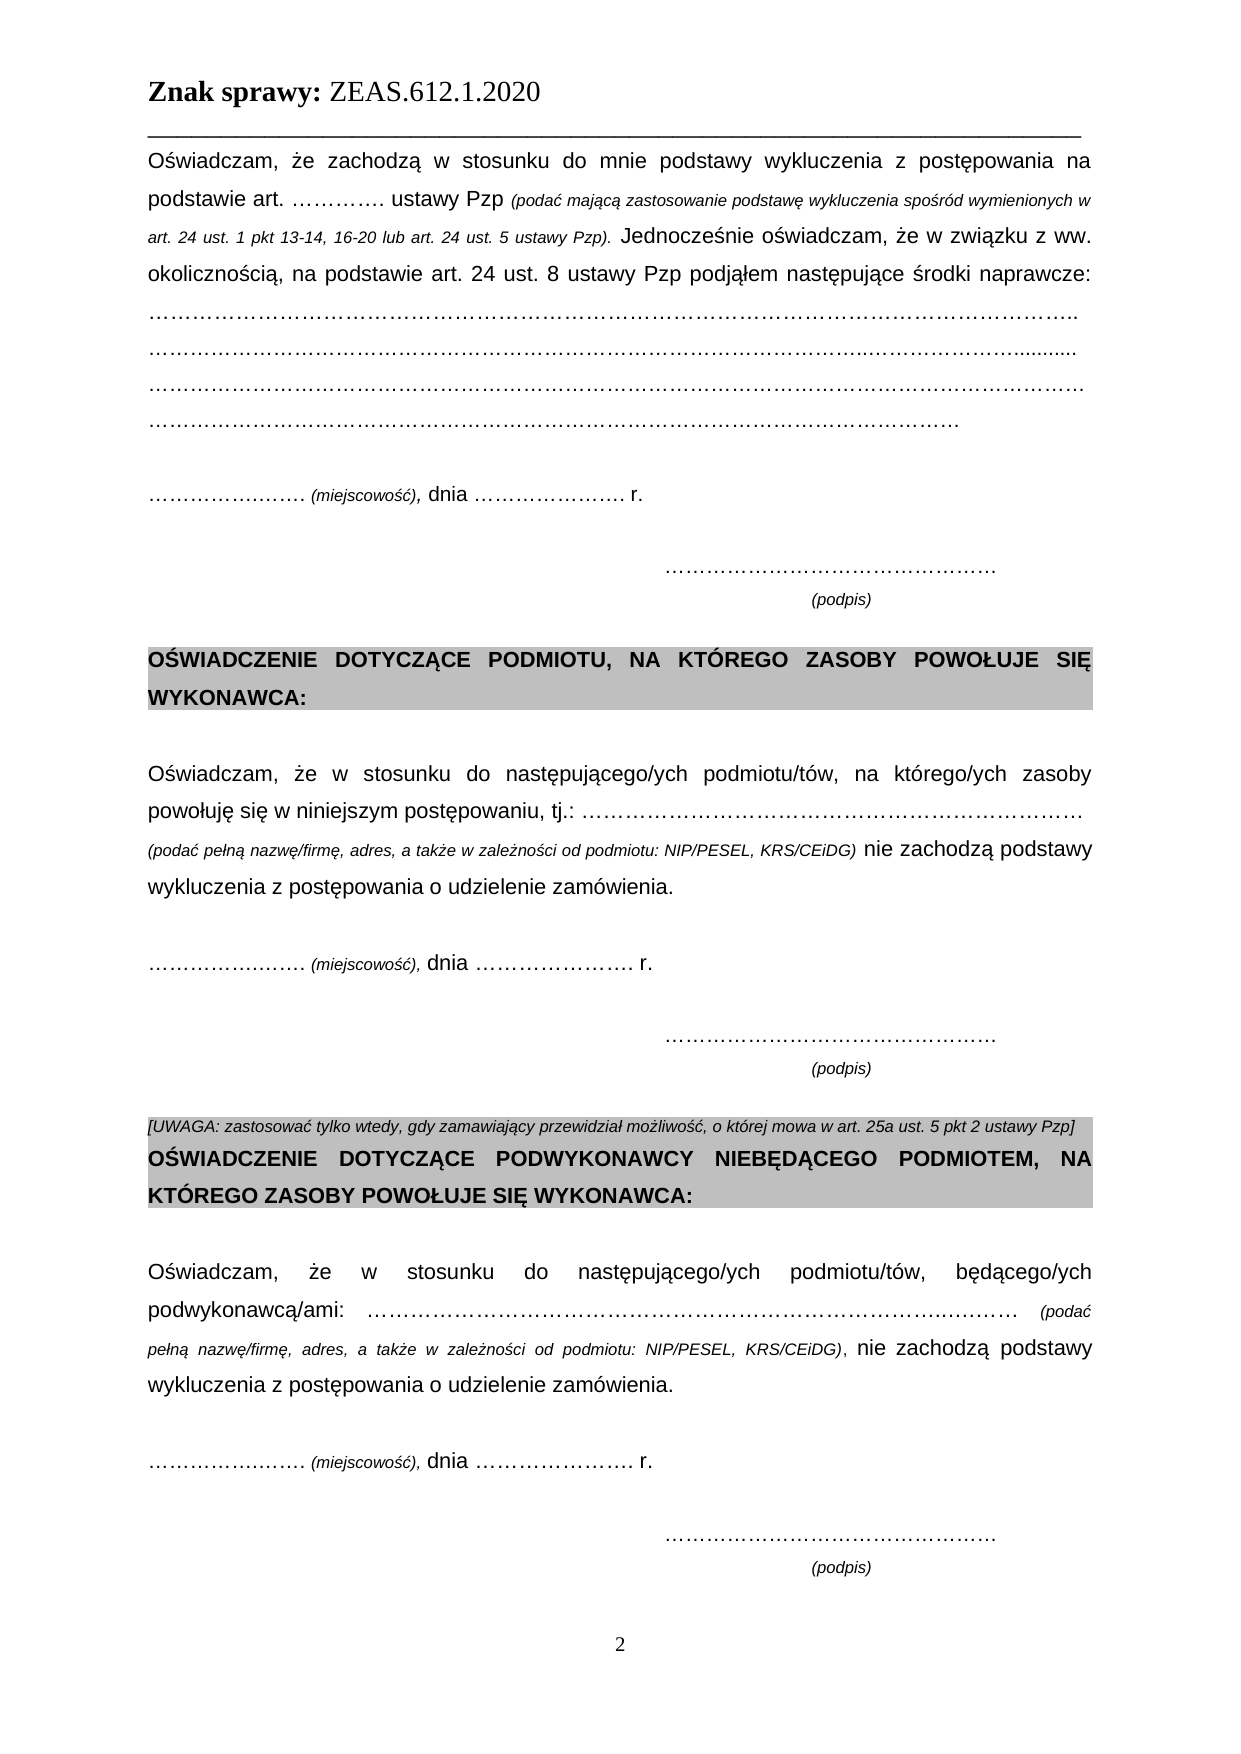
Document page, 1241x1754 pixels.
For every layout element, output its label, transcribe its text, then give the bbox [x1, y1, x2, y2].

text ………………………………………… [148, 1522, 1093, 1546]
text (podpis) [738, 589, 1093, 609]
text Oświadczam, że w stosunku do następującego/ych podmiotu/tów, będącego/ych podwykonawcą/ami: ……………………………………………………………………..….…… (podać pełną nazwę/firmę, adres, a także w zależności od podmiotu: NIP/PESEL, KRS/CEiDG), nie zachodzą podstawy wykluczenia z postępowania o udzielenie zamówienia. [148, 1259, 1093, 1397]
text [UWAGA: zastosować tylko wtedy, gdy zamawiający przewidział możliwość, o której mowa w art. 25a ust. 5 pkt 2 ustawy Pzp] [148, 1117, 1093, 1136]
text ………………………………………… [148, 1023, 1093, 1047]
text OŚWIADCZENIE DOTYCZĄCE PODMIOTU, NA KTÓREGO ZASOBY POWOŁUJE SIĘ WYKONAWCA: [148, 647, 1093, 710]
text (podpis) [738, 1059, 1093, 1078]
text …………….……. (miejscowość), dnia …………………. r. [148, 482, 1093, 506]
text ………………………………………… [148, 553, 1093, 577]
text Oświadczam, że zachodzą w stosunku do mnie podstawy wykluczenia z postępowania na podstawie art. …………. ustawy Pzp (podać mającą zastosowanie podstawę wykluczenia spośród wymienionych w art. 24 ust. 1 pkt 13-14, 16-20 lub art. 24 ust. 5 ustawy Pzp). Jednocześnie oświadczam, że w związku z ww. okolicznością, na podstawie art. 24 ust. 8 ustawy Pzp podjąłem następujące środki naprawcze: ………………………………………………………………………………………………………………..…………………………………………………………………………………………..…………………...........……………………………………………………………………………………………………………………………………………………………………………………………………………………………… [148, 148, 1093, 432]
text …………….……. (miejscowość), dnia …………………. r. [148, 949, 1093, 975]
text (podpis) [738, 1558, 1093, 1577]
text …………….……. (miejscowość), dnia …………………. r. [148, 1448, 1093, 1473]
text OŚWIADCZENIE DOTYCZĄCE PODWYKONAWCY NIEBĘDĄCEGO PODMIOTEM, NA KTÓREGO ZASOBY POWOŁUJE SIĘ WYKONAWCA: [148, 1145, 1093, 1208]
text Oświadczam, że w stosunku do następującego/ych podmiotu/tów, na którego/ych zasoby powołuję się w niniejszym postępowaniu, tj.: …………………………………………………………… (podać pełną nazwę/firmę, adres, a także w zależności od podmiotu: NIP/PESEL, KRS/CEiDG) nie zachodzą podstawy wykluczenia z postępowania o udzielenie zamówienia. [148, 760, 1093, 899]
